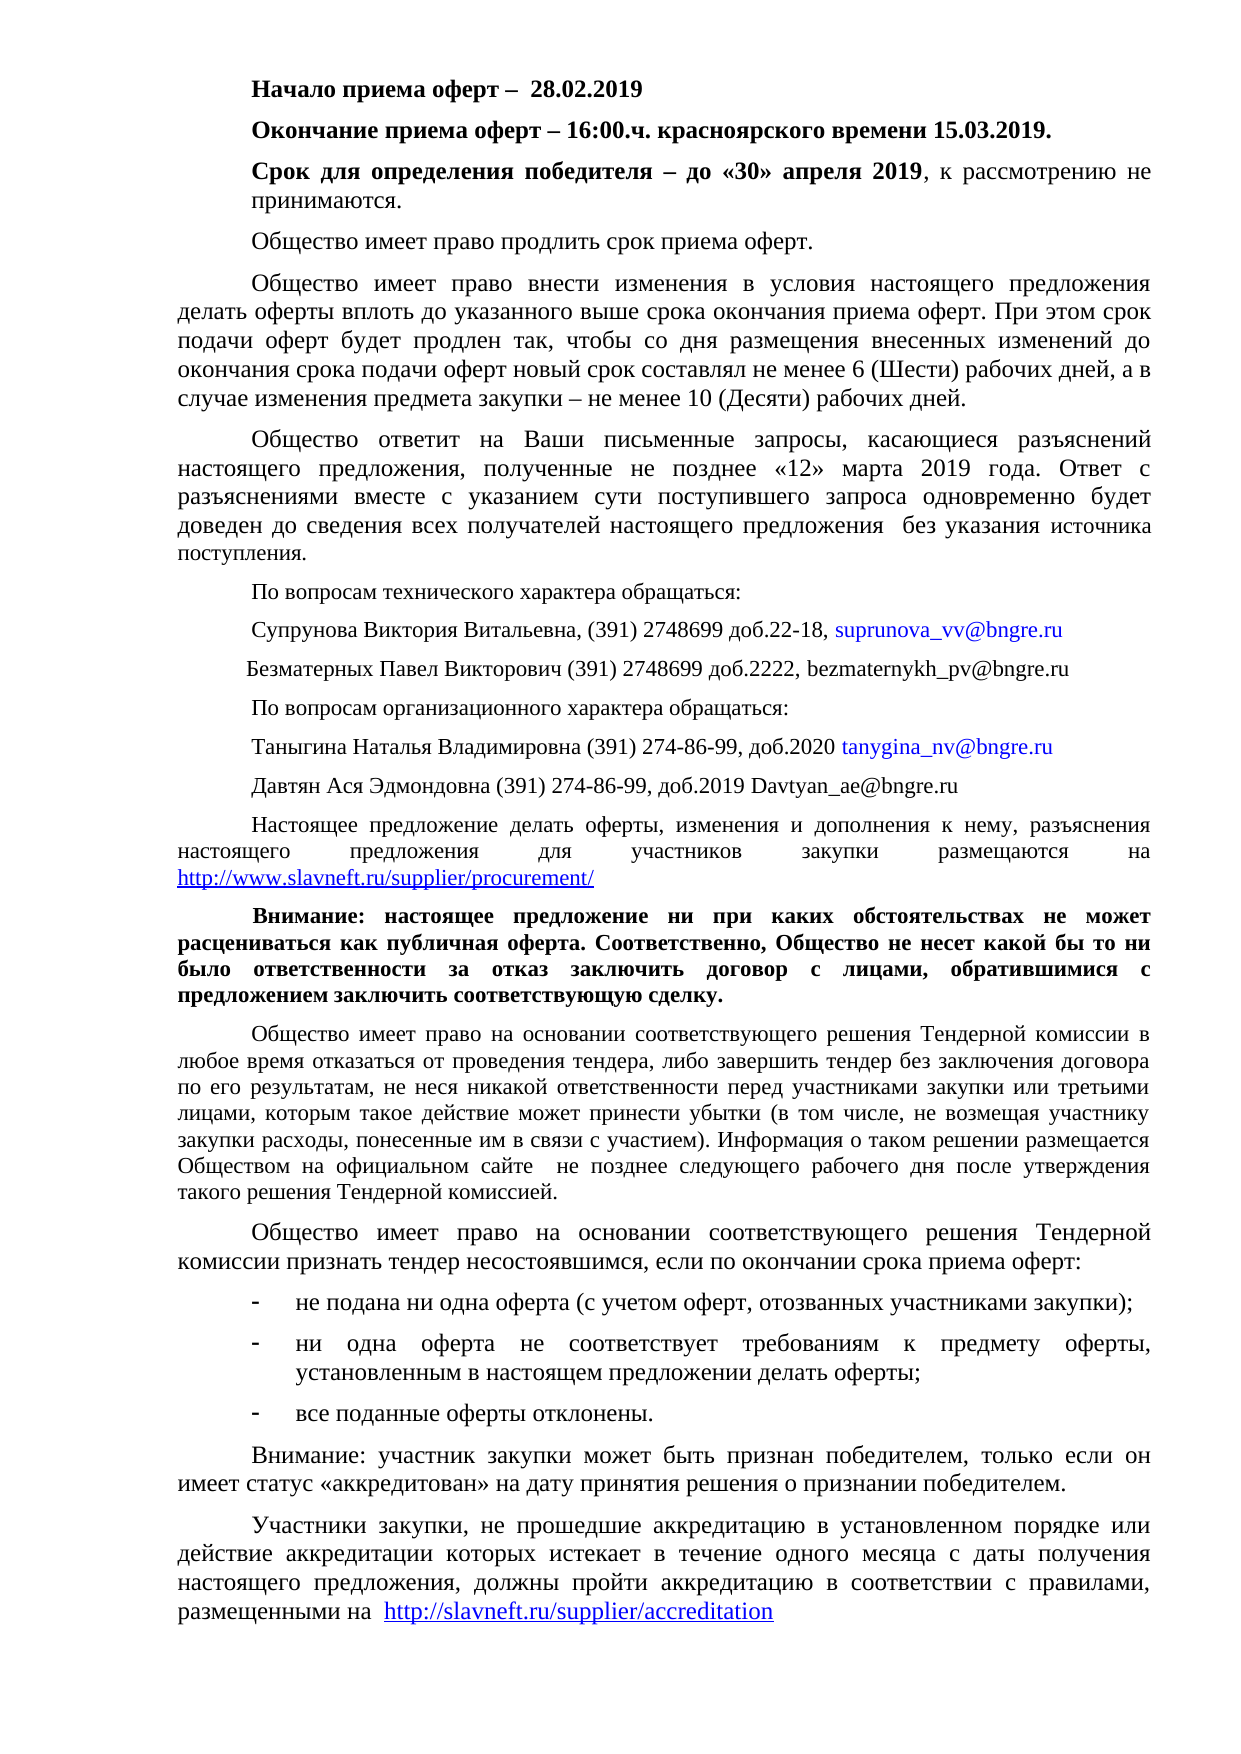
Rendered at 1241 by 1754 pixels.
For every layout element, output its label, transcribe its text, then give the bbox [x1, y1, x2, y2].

list не подана ни одна оферта (с учетом оферт, отозванных участниками закупки); [251, 1287, 1152, 1316]
text Окончание приема оферт – 16:00.ч. красноярского времени 15.03.2019. [251, 115, 1152, 144]
text Общество имеет право внести изменения в условия настоящего предложения делать оферты вплоть до указанного выше срока окончания приема оферт. При этом срок подачи оферт будет продлен так, чтобы со дня размещения внесенных изменений до окончания срока подачи оферт новый срок составлял не менее 6 (Шести) рабочих дней, а в случае изменения предмета закупки – не менее 10 (Десяти) рабочих дней. [177, 268, 1152, 411]
text Участники закупки, не прошедшие аккредитацию в установленном порядке или действие аккредитации которых истекает в течение одного месяца с даты получения настоящего предложения, должны пройти аккредитацию в соответствии с правилами, размещенными на http://slavneft.ru/supplier/accreditation [177, 1510, 1152, 1625]
list все поданные оферты отклонены. [251, 1398, 1152, 1427]
text Внимание: настоящее предложение ни при каких обстоятельствах не может расцениваться как публичная оферта. Соответственно, Общество не несет какой бы то ни было ответственности за отказ заключить договор с лицами, обратившимися с предложением заключить соответствующую сделку. [177, 902, 1152, 1008]
text По вопросам технического характера обращаться: [177, 578, 1152, 604]
text Срок для определения победителя – до «30» апреля 2019, к рассмотрению не принимаются. [251, 156, 1152, 214]
text Супрунова Виктория Витальевна, (391) 2748699 доб.22-18, suprunova_vv@bngre.ru [177, 617, 1152, 643]
text Внимание: участник закупки может быть признан победителем, только если он имеет статус «аккредитован» на дату принятия решения о признании победителем. [177, 1440, 1152, 1497]
text Начало приема оферт – 28.02.2019 [251, 74, 1152, 103]
text Давтян Ася Эдмондовна (391) 274-86-99, доб.2019 Davtyan_ae@bngre.ru [177, 772, 1152, 798]
text Общество имеет право на основании соответствующего решения Тендерной комиссии признать тендер несостоявшимся, если по окончании срока приема оферт: [177, 1217, 1152, 1275]
text Безматерных Павел Викторович (391) 2748699 доб.2222, bezmaternykh_pv@bngre.ru [177, 655, 1152, 682]
text По вопросам организационного характера обращаться: [177, 694, 1152, 721]
text Настоящее предложение делать оферты, изменения и дополнения к нему, разъяснения настоящего предложения для участников закупки размещаются на http://www.slavneft.ru/supplier/procurement/ [177, 811, 1152, 890]
text Общество ответит на Ваши письменные запросы, касающиеся разъяснений настоящего предложения, полученные не позднее «12» марта 2019 года. Ответ с разъяснениями вместе с указанием сути поступившего запроса одновременно будет доведен до сведения всех получателей настоящего предложения без указания источника поступления. [177, 424, 1152, 565]
text Общество имеет право продлить срок приема оферт. [177, 226, 1152, 255]
text Таныгина Наталья Владимировна (391) 274-86-99, доб.2020 tanygina_nv@bngre.ru [177, 733, 1152, 759]
list ни одна оферта не соответствует требованиям к предмету оферты, установленным в настоящем предложении делать оферты; [251, 1328, 1152, 1386]
text Общество имеет право на основании соответствующего решения Тендерной комиссии в любое время отказаться от проведения тендера, либо завершить тендер без заключения договора по его результатам, не неся никакой ответственности перед участниками закупки или третьими лицами, которым такое действие может принести убытки (в том числе, не возмещая участнику закупки расходы, понесенные им в связи с участием). Информация о таком решении размещается Обществом на официальном сайте не позднее следующего рабочего дня после утверждения такого решения Тендерной комиссией. [177, 1020, 1152, 1205]
